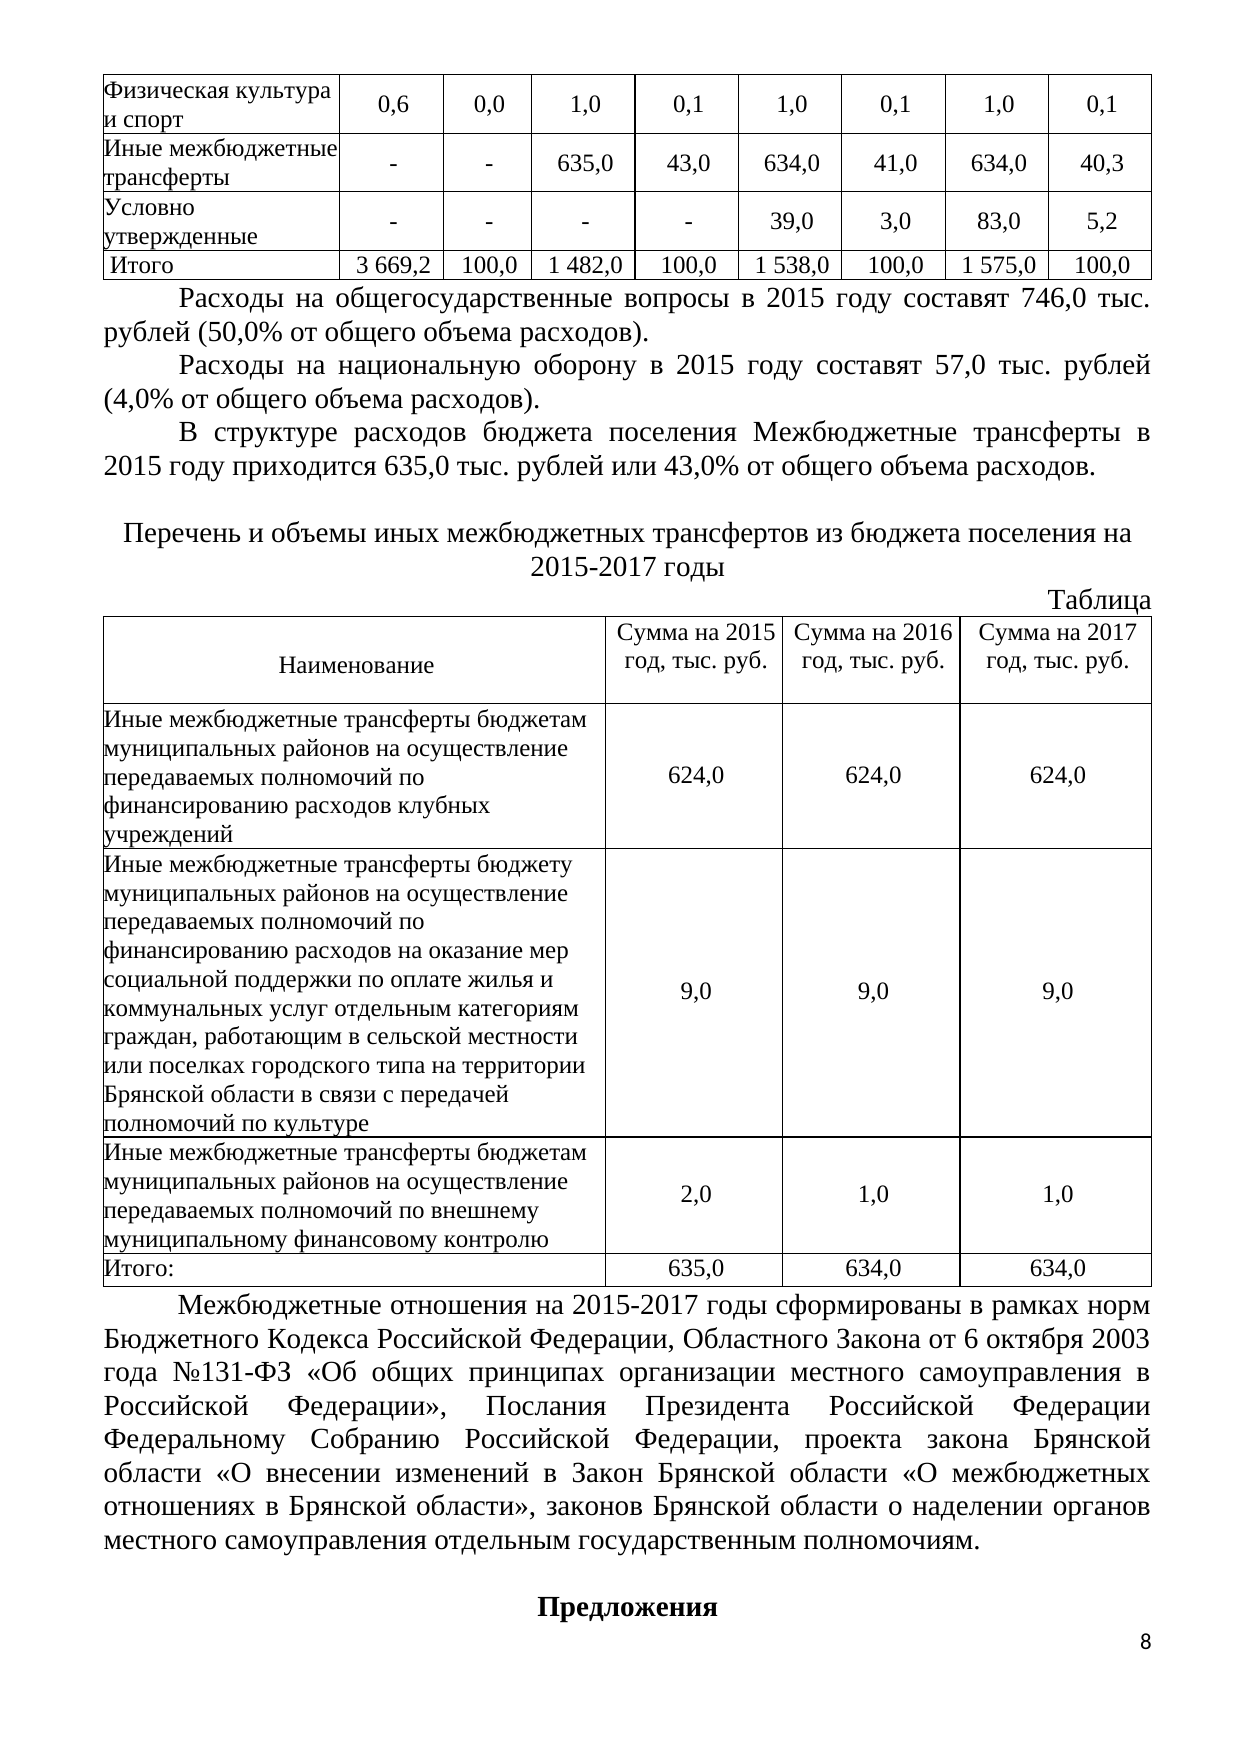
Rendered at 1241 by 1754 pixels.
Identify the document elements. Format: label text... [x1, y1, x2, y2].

table_cell 9,0 [783, 849, 959, 1136]
table_cell 0,1 [1049, 75, 1151, 132]
table_cell 100,0 [842, 251, 945, 279]
table_cell 1 575,0 [946, 251, 1048, 279]
table_cell 3,0 [842, 192, 945, 249]
table_cell Итого: [104, 1254, 605, 1286]
table_cell 2,0 [606, 1138, 782, 1252]
table_cell 634,0 [739, 134, 841, 191]
title Таблица [103, 582, 1152, 616]
table_cell Иные межбюджетные трансферты [104, 134, 339, 191]
table_cell 1 482,0 [532, 251, 634, 279]
table_cell - [532, 192, 634, 249]
table_cell 624,0 [961, 704, 1151, 848]
table_cell Итого [104, 251, 339, 279]
table_cell 624,0 [606, 704, 782, 848]
table_cell 635,0 [606, 1254, 782, 1286]
table_header Сумма на 2015 год, тыс. руб. [606, 617, 782, 703]
table_cell 100,0 [1049, 251, 1151, 279]
table_cell 9,0 [961, 849, 1151, 1136]
table_cell 9,0 [606, 849, 782, 1136]
table_cell 0,6 [340, 75, 443, 132]
table_header Сумма на 2017 год, тыс. руб. [961, 617, 1151, 703]
table_header Наименование [104, 617, 605, 703]
table_cell Физическая культура и спорт [104, 75, 339, 132]
table_cell 0,0 [444, 75, 531, 132]
table_cell - [444, 192, 531, 249]
table_cell - [340, 134, 443, 191]
text Предложения [103, 1589, 1152, 1623]
table_cell 634,0 [783, 1254, 959, 1286]
table_cell 5,2 [1049, 192, 1151, 249]
table_cell 1,0 [739, 75, 841, 132]
table_cell 39,0 [739, 192, 841, 249]
text Расходы на национальную оборону в 2015 году составят 57,0 тыс. рублей (4,0% от общего объема расходов). [103, 347, 1152, 414]
table_cell 1 538,0 [739, 251, 841, 279]
table_cell - [444, 134, 531, 191]
text Межбюджетные отношения на 2015-2017 годы сформированы в рамках норм Бюджетного Кодекса Российской Федерации, Областного Закона от 6 октября 2003 года №131-ФЗ «Об общих принципах организации местного самоуправления в Российской Федерации», Послания Президента Российской Федерации Федеральному Собранию Российской Федерации, проекта закона Брянской области «О внесении изменений в Закон Брянской области «О межбюджетных отношениях в Брянской области», законов Брянской области о наделении органов местного самоуправления отдельным государственным полномочиям. [103, 1287, 1152, 1556]
table_cell 624,0 [783, 704, 959, 848]
table_cell 100,0 [636, 251, 738, 279]
table_cell 3 669,2 [340, 251, 443, 279]
table_cell 41,0 [842, 134, 945, 191]
table_cell 0,1 [636, 75, 738, 132]
table_header Сумма на 2016 год, тыс. руб. [783, 617, 959, 703]
table_cell - [340, 192, 443, 249]
table_cell - [636, 192, 738, 249]
table_cell 43,0 [636, 134, 738, 191]
table_cell Условно утвержденные [104, 192, 339, 249]
table_cell 634,0 [961, 1254, 1151, 1286]
text В структуре расходов бюджета поселения Межбюджетные трансферты в 2015 году приходится 635,0 тыс. рублей или 43,0% от общего объема расходов. [103, 414, 1152, 482]
table_cell Иные межбюджетные трансферты бюджетам муниципальных районов на осуществление передаваемых полномочий по внешнему муниципальному финансовому контролю [104, 1138, 605, 1252]
table_cell 1,0 [532, 75, 634, 132]
table_cell 100,0 [444, 251, 531, 279]
table_cell 1,0 [961, 1138, 1151, 1252]
text Расходы на общегосударственные вопросы в 2015 году составят 746,0 тыс. рублей (50,0% от общего объема расходов). [103, 280, 1152, 347]
table_cell 83,0 [946, 192, 1048, 249]
table_cell Иные межбюджетные трансферты бюджетам муниципальных районов на осуществление передаваемых полномочий по финансированию расходов клубных учреждений [104, 704, 605, 848]
table_cell 40,3 [1049, 134, 1151, 191]
table_cell 634,0 [946, 134, 1048, 191]
table_cell Иные межбюджетные трансферты бюджету муниципальных районов на осуществление передаваемых полномочий по финансированию расходов на оказание мер социальной поддержки по оплате жилья и коммунальных услуг отдельным категориям граждан, работающим в сельской местности или поселках городского типа на территории Брянской области в связи с передачей полномочий по культуре [104, 849, 605, 1136]
title Перечень и объемы иных межбюджетных трансфертов из бюджета поселения на 2015-2017 годы [103, 515, 1152, 582]
table_cell 1,0 [783, 1138, 959, 1252]
table_cell 1,0 [946, 75, 1048, 132]
table_cell 0,1 [842, 75, 945, 132]
table_cell 635,0 [532, 134, 634, 191]
